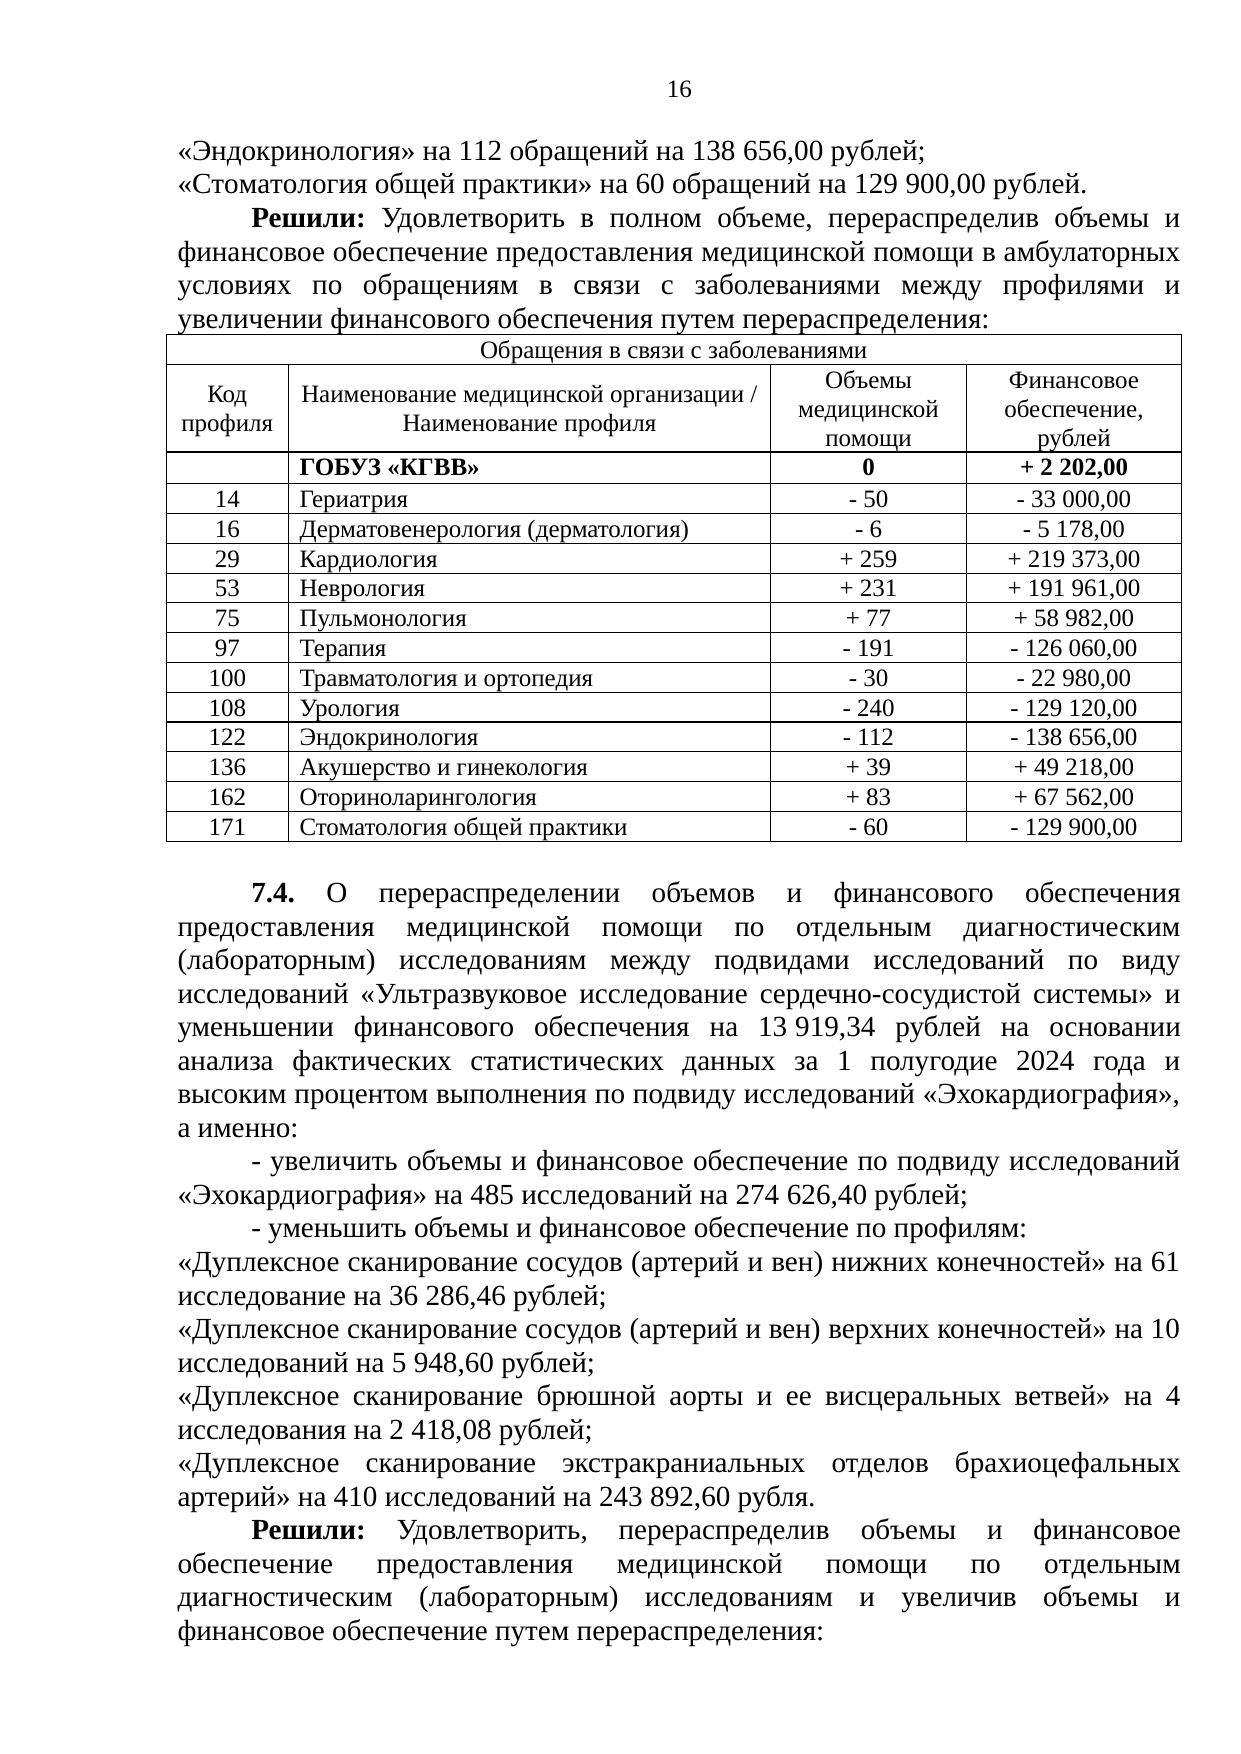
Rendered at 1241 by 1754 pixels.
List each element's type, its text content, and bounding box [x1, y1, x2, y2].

table_cell Дерматовенерология (дерматология) [289, 514, 770, 543]
table_cell + 219 373,00 [967, 544, 1181, 572]
table_cell 171 [167, 812, 288, 841]
text 7.4. О перераспределении объемов и финансового обеспечения предоставления медицинской помощи по отдельным диагностическим (лабораторным) исследованиям между подвидами исследований по виду исследований «Ультразвуковое исследование сердечно-сосудистой системы» и уменьшении финансового обеспечения на 13 919,34 рублей на основании анализа фактических статистических данных за 1 полугодие 2024 года и высоким процентом выполнения по подвиду исследований «Эхокардиография», а именно: [177, 875, 1181, 1143]
table_cell Оториноларингология [289, 782, 770, 811]
text «Дуплексное сканирование сосудов (артерий и вен) верхних конечностей» на 10 исследований на 5 948,60 рублей; [177, 1311, 1181, 1378]
text «Дуплексное сканирование экстракраниальных отделов брахиоцефальных артерий» на 410 исследований на 243 892,60 рубля. [177, 1445, 1181, 1512]
table_cell + 83 [771, 782, 966, 811]
table_cell 100 [167, 663, 288, 692]
table_cell - 50 [771, 484, 966, 513]
table_cell - 5 178,00 [967, 514, 1181, 543]
table_cell - 191 [771, 633, 966, 662]
table_cell - 138 656,00 [967, 723, 1181, 751]
text «Стоматология общей практики» на 60 обращений на 129 900,00 рублей. [177, 167, 1181, 200]
table_cell Неврология [289, 574, 770, 602]
table_cell - 6 [771, 514, 966, 543]
table_cell - 60 [771, 812, 966, 841]
table_cell 136 [167, 752, 288, 781]
table_cell 16 [167, 514, 288, 543]
table_cell - 129 900,00 [967, 812, 1181, 841]
table_cell + 49 218,00 [967, 752, 1181, 781]
table_cell 14 [167, 484, 288, 513]
table_cell - 22 980,00 [967, 663, 1181, 692]
table_cell 122 [167, 723, 288, 751]
table_cell - 30 [771, 663, 966, 692]
table_cell Урология [289, 693, 770, 721]
text - увеличить объемы и финансовое обеспечение по подвиду исследований «Эхокардиография» на 485 исследований на 274 626,40 рублей; [177, 1143, 1181, 1211]
table_cell 75 [167, 603, 288, 632]
table_cell Кардиология [289, 544, 770, 572]
table_cell [167, 453, 288, 483]
table_cell Наименование медицинской организации / Наименование профиля [289, 365, 770, 451]
table_cell + 77 [771, 603, 966, 632]
table_cell + 58 982,00 [967, 603, 1181, 632]
table_cell Терапия [289, 633, 770, 662]
table_cell Объемы медицинской помощи [771, 365, 966, 451]
table_cell Стоматология общей практики [289, 812, 770, 841]
text - уменьшить объемы и финансовое обеспечение по профилям: [177, 1211, 1181, 1244]
table_cell - 33 000,00 [967, 484, 1181, 513]
text Решили: Удовлетворить, перераспределив объемы и финансовое обеспечение предоставления медицинской помощи по отдельным диагностическим (лабораторным) исследованиям и увеличив объемы и финансовое обеспечение путем перераспределения: [177, 1512, 1181, 1647]
table_cell Травматология и ортопедия [289, 663, 770, 692]
text «Дуплексное сканирование брюшной аорты и ее висцеральных ветвей» на 4 исследования на 2 418,08 рублей; [177, 1378, 1181, 1445]
table_cell + 259 [771, 544, 966, 572]
text «Дуплексное сканирование сосудов (артерий и вен) нижних конечностей» на 61 исследование на 36 286,46 рублей; [177, 1244, 1181, 1311]
table_cell Код профиля [167, 365, 288, 451]
table_cell 0 [771, 453, 966, 483]
table_cell - 240 [771, 693, 966, 721]
table_cell + 39 [771, 752, 966, 781]
table_cell Финансовое обеспечение, рублей [967, 365, 1181, 451]
table_cell Пульмонология [289, 603, 770, 632]
table_cell 162 [167, 782, 288, 811]
table_cell 53 [167, 574, 288, 602]
table_cell + 231 [771, 574, 966, 602]
table_cell - 129 120,00 [967, 693, 1181, 721]
table_cell - 112 [771, 723, 966, 751]
table_cell + 191 961,00 [967, 574, 1181, 602]
table_cell - 126 060,00 [967, 633, 1181, 662]
table_cell 29 [167, 544, 288, 572]
table_cell + 67 562,00 [967, 782, 1181, 811]
text Решили: Удовлетворить в полном объеме, перераспределив объемы и финансовое обеспечение предоставления медицинской помощи в амбулаторных условиях по обращениям в связи с заболеваниями между профилями и увеличении финансового обеспечения путем перераспределения: [177, 200, 1181, 334]
table_cell Эндокринология [289, 723, 770, 751]
table_cell Акушерство и гинекология [289, 752, 770, 781]
table_cell 97 [167, 633, 288, 662]
table_cell + 2 202,00 [967, 453, 1181, 483]
table_header Обращения в связи с заболеваниями [167, 335, 1181, 364]
table_cell ГОБУЗ «КГВВ» [289, 453, 770, 483]
table_cell 108 [167, 693, 288, 721]
text «Эндокринология» на 112 обращений на 138 656,00 рублей; [177, 133, 1181, 167]
table_cell Гериатрия [289, 484, 770, 513]
